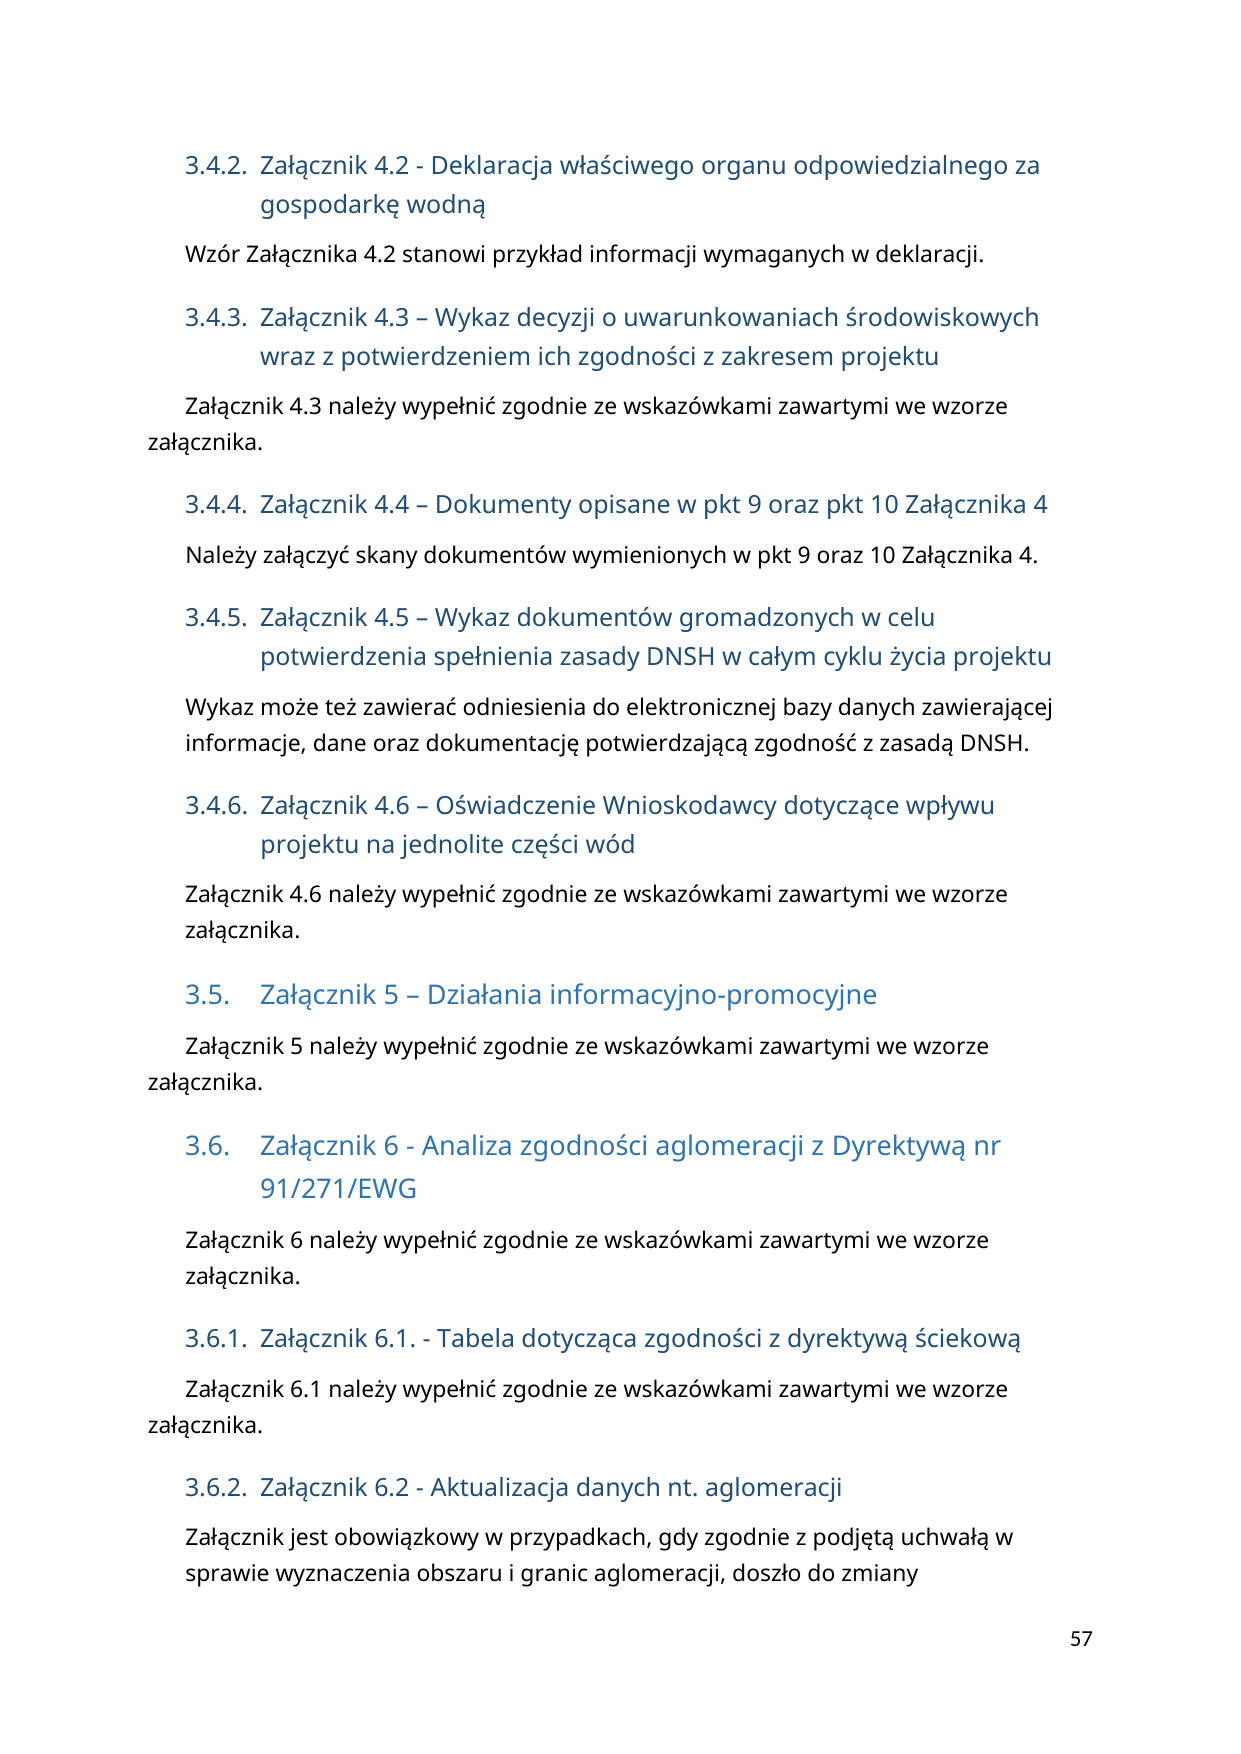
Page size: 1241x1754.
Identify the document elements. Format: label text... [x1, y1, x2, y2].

text Załącznik 4.3 należy wypełnić zgodnie ze wskazówkami zawartymi we wzorze załącznika. [148, 390, 1093, 457]
subtitle Załącznik 4.3 – Wykaz decyzji o uwarunkowaniach środowiskowych wraz z potwierdzeniem ich zgodności z zakresem projektu [185, 299, 1093, 373]
text Wykaz może też zawierać odniesienia do elektronicznej bazy danych zawierającej informacje, dane oraz dokumentację potwierdzającą zgodność z zasadą DNSH. [185, 691, 1093, 758]
subtitle Załącznik 4.6 – Oświadczenie Wnioskodawcy dotyczące wpływu projektu na jednolite części wód [185, 787, 1093, 861]
text Załącznik 6.1 należy wypełnić zgodnie ze wskazówkami zawartymi we wzorze załącznika. [148, 1373, 1093, 1440]
subtitle Załącznik 5 – Działania informacyjno-promocyjne [185, 975, 1093, 1012]
subtitle Załącznik 6.2 - Aktualizacja danych nt. aglomeracji [185, 1469, 1093, 1504]
subtitle Załącznik 6 - Analiza zgodności aglomeracji z Dyrektywą nr 91/271/EWG [185, 1127, 1093, 1206]
text Załącznik 5 należy wypełnić zgodnie ze wskazówkami zawartymi we wzorze załącznika. [148, 1030, 1093, 1097]
subtitle Załącznik 6.1. - Tabela dotycząca zgodności z dyrektywą ściekową [185, 1321, 1093, 1355]
subtitle Załącznik 4.5 – Wykaz dokumentów gromadzonych w celu potwierdzenia spełnienia zasady DNSH w całym cyklu życia projektu [185, 600, 1093, 673]
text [185, 1521, 1093, 1588]
text Załącznik 6 należy wypełnić zgodnie ze wskazówkami zawartymi we wzorze załącznika. [185, 1224, 1093, 1291]
subtitle Załącznik 4.2 - Deklaracja właściwego organu odpowiedzialnego za gospodarkę wodną [185, 148, 1093, 221]
text Załącznik 4.6 należy wypełnić zgodnie ze wskazówkami zawartymi we wzorze załącznika. [185, 878, 1093, 945]
subtitle Załącznik 4.4 – Dokumenty opisane w pkt 9 oraz pkt 10 Załącznika 4 [185, 487, 1093, 521]
text Wzór Załącznika 4.2 stanowi przykład informacji wymaganych w deklaracji. [148, 238, 1093, 270]
text Należy załączyć skany dokumentów wymienionych w pkt 9 oraz 10 Załącznika 4. [185, 539, 1093, 570]
